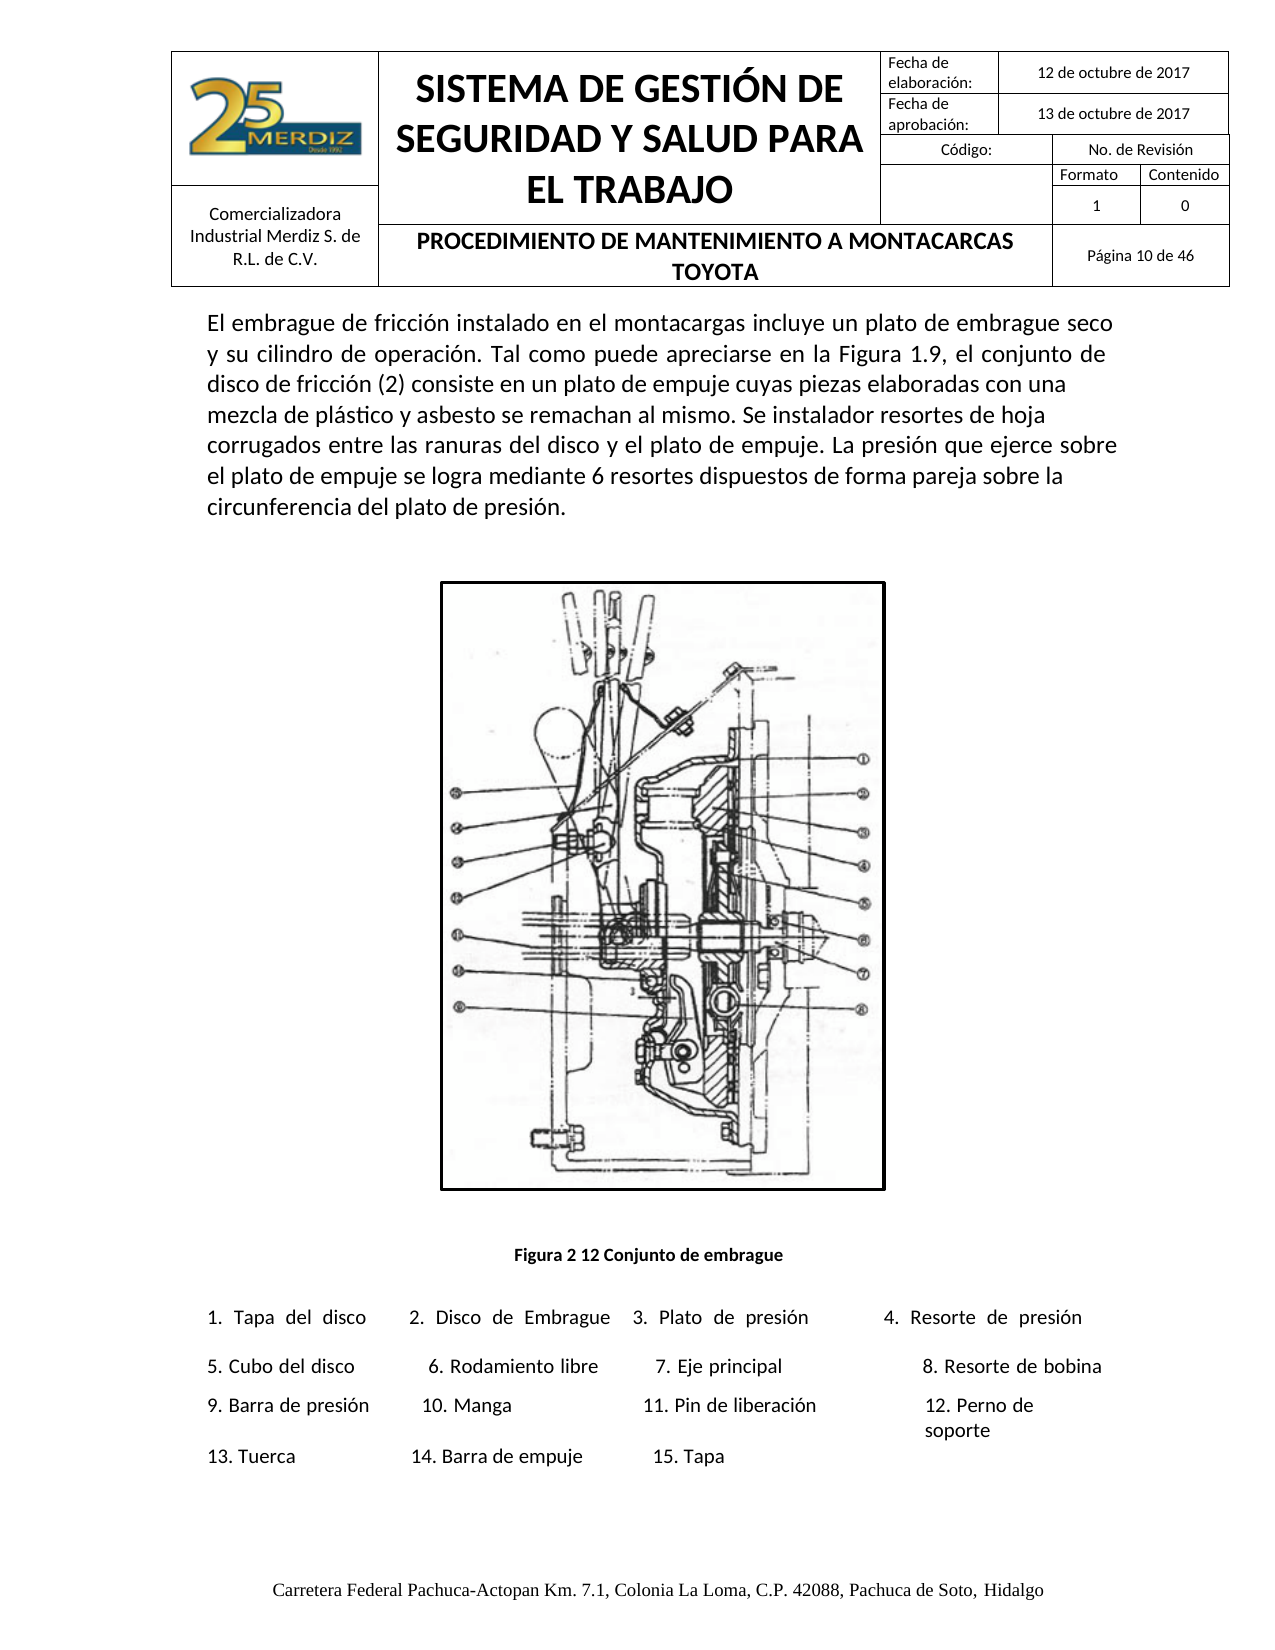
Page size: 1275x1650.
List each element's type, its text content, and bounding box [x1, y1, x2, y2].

table_header 6. Rodamiento libre [389, 1347, 620, 1386]
table_header 7. Eje principal [620, 1347, 870, 1386]
picture [443, 584, 882, 1188]
text 1. Tapa del disco 2. Disco de Embrague 3. Plato de presión 4. Resorte de presión [207, 1303, 1123, 1329]
table_cell 12. Perno de soporte [870, 1386, 1102, 1484]
table_header 5. Cubo del disco [203, 1347, 389, 1386]
table_cell 10. Manga 14. Barra de empuje [389, 1386, 620, 1484]
table_header 8. Resorte de bobina [870, 1347, 1102, 1386]
text El embrague de fricción instalado en el montacargas incluye un plato de embrague seco y su cilindro de operación. Tal como puede apreciarse en la Figura 1.9, el conjunto de disco de fricción (2) consiste en un plato de empuje cuyas piezas elaboradas con una mezcla de plástico y asbesto se remachan al mismo. Se instalador resortes de hoja corrugados entre las ranuras del disco y el plato de empuje. La presión que ejerce sobre el plato de empuje se logra mediante 6 resortes dispuestos de forma pareja sobre la circunferencia del plato de presión. [207, 307, 1119, 521]
table_cell 9. Barra de presión 13. Tuerca [203, 1386, 389, 1484]
picture [179, 71, 372, 165]
table_cell 11. Pin de liberación 15. Tapa [620, 1386, 870, 1484]
text Figura 2 12 Conjunto de embrague [500, 1243, 797, 1266]
